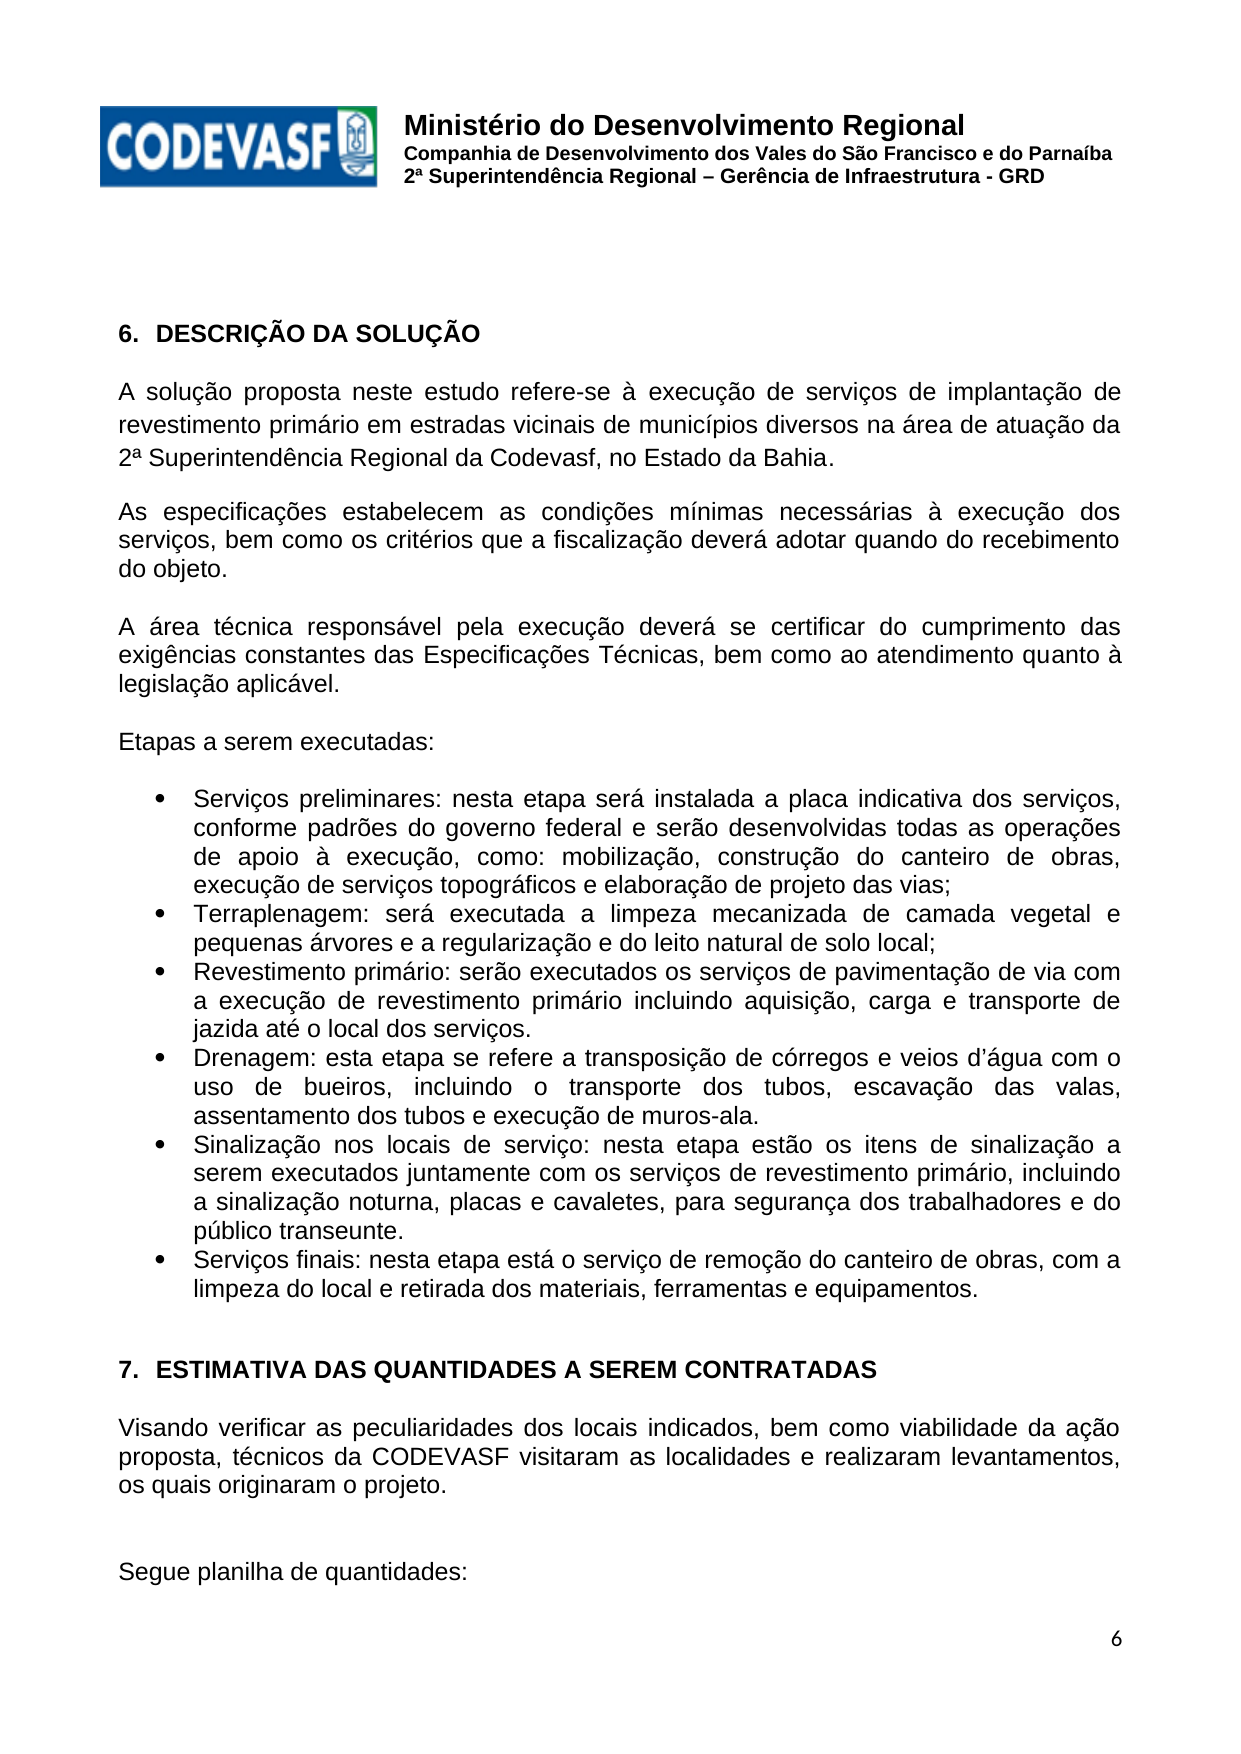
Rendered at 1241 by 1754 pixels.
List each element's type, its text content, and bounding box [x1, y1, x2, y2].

subtitle ESTIMATIVA DAS QUANTIDADES A SEREM CONTRATADAS [118, 1355, 1122, 1384]
text A solução proposta neste estudo refere-se à execução de serviços de implantação de revestimento primário em estradas vicinais de municípios diversos na área de atuação da 2ª Superintendência Regional da Codevasf, no Estado da Bahia. [118, 377, 1122, 472]
text Segue planilha de quantidades: [118, 1557, 1122, 1585]
list Serviços finais: nesta etapa está o serviço de remoção do canteiro de obras, com a limpeza do local e retirada dos materiais, ferramentas e equipamentos. [156, 1245, 1122, 1302]
subtitle DESCRIÇÃO DA SOLUÇÃO [118, 319, 1122, 348]
list Serviços preliminares: nesta etapa será instalada a placa indicativa dos serviços, conforme padrões do governo federal e serão desenvolvidas todas as operações de apoio à execução, como: mobilização, construção do canteiro de obras, execução de serviços topográficos e elaboração de projeto das vias; [156, 784, 1122, 899]
list Drenagem: esta etapa se refere a transposição de córregos e veios d’água com o uso de bueiros, incluindo o transporte dos tubos, escavação das valas, assentamento dos tubos e execução de muros-ala. [156, 1043, 1122, 1129]
text Visando verificar as peculiaridades dos locais indicados, bem como viabilidade da ação proposta, técnicos da CODEVASF visitaram as localidades e realizaram levantamentos, os quais originaram o projeto. [118, 1413, 1122, 1499]
list Revestimento primário: serão executados os serviços de pavimentação de via com a execução de revestimento primário incluindo aquisição, carga e transporte de jazida até o local dos serviços. [156, 957, 1122, 1043]
text Etapas a serem executadas: [118, 727, 1122, 755]
list Sinalização nos locais de serviço: nesta etapa estão os itens de sinalização a serem executados juntamente com os serviços de revestimento primário, incluindo a sinalização noturna, placas e cavaletes, para segurança dos trabalhadores e do público transeunte. [156, 1129, 1122, 1245]
picture [100, 106, 378, 190]
list Terraplenagem: será executada a limpeza mecanizada de camada vegetal e pequenas árvores e a regularização e do leito natural de solo local; [156, 899, 1122, 957]
text As especificações estabelecem as condições mínimas necessárias à execução dos serviços, bem como os critérios que a fiscalização deverá adotar quando do recebimento do objeto. [118, 497, 1122, 583]
text A área técnica responsável pela execução deverá se certificar do cumprimento das exigências constantes das Especificações Técnicas, bem como ao atendimento quanto à legislação aplicável. [118, 612, 1122, 698]
